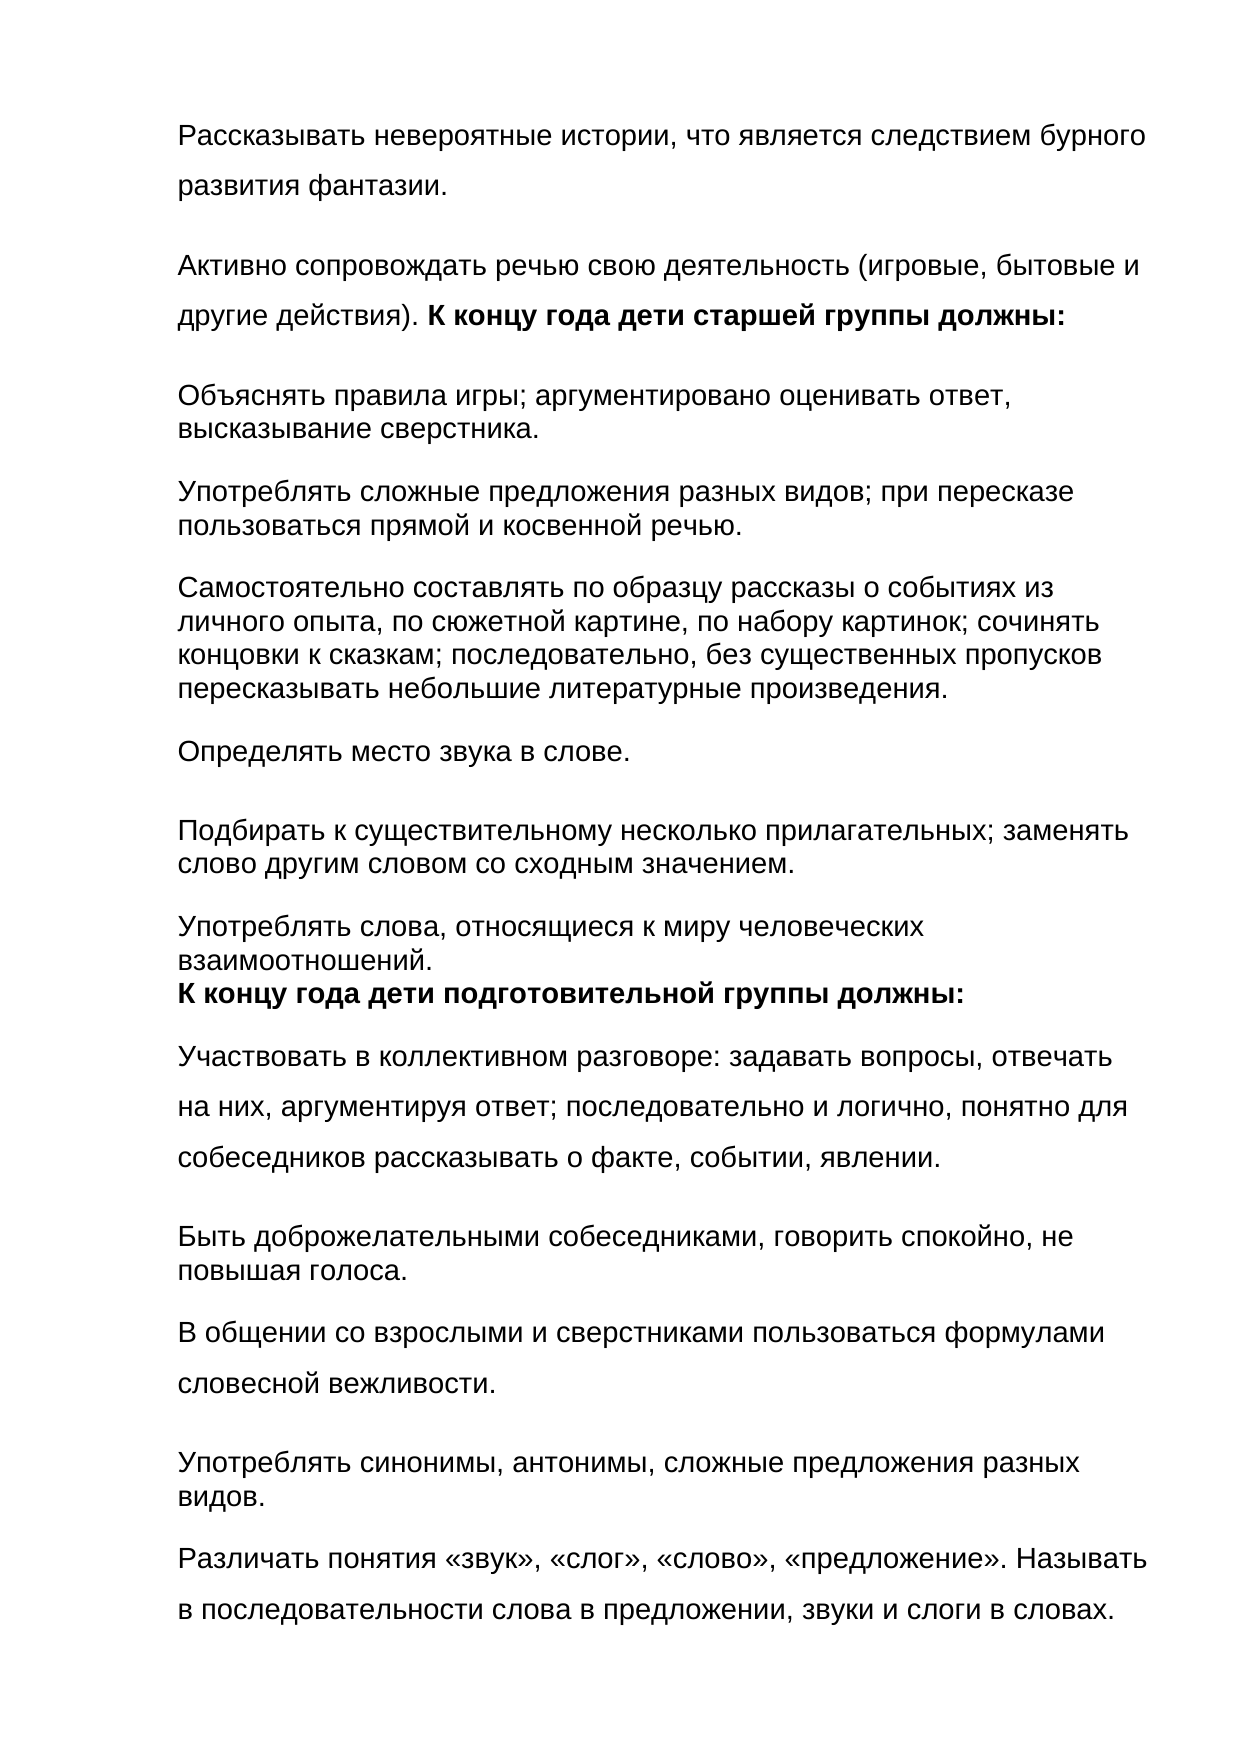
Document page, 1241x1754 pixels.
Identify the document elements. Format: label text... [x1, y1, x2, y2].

text Объяснять правила игры; аргументировано оценивать ответ, высказывание сверстника. [177, 378, 1152, 445]
text Употреблять синонимы, антонимы, сложные предложения разных видов. [177, 1445, 1152, 1512]
text Употреблять слова, относящиеся к миру человеческих взаимоотношений. К концу года дети подготовительной группы должны: [177, 909, 1152, 1010]
text Употреблять сложные предложения разных видов; при пересказе пользоваться прямой и косвенной речью. [177, 474, 1152, 541]
text Рассказывать невероятные истории, что является следствием бурного развития фантазии. [177, 118, 1152, 202]
text Определять место звука в слове. [177, 733, 1152, 767]
text В общении со взрослыми и сверстниками пользоваться формулами словесной вежливости. [177, 1315, 1152, 1399]
text Быть доброжелательными собеседниками, говорить спокойно, не повышая голоса. [177, 1219, 1152, 1286]
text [177, 1541, 1152, 1625]
text Подбирать к существительному несколько прилагательных; заменять слово другим словом со сходным значением. [177, 813, 1152, 880]
text Самостоятельно составлять по образцу рассказы о событиях из личного опыта, по сюжетной картине, по набору картинок; сочинять концовки к сказкам; последовательно, без существенных пропусков пересказывать небольшие литературные произведения. [177, 570, 1152, 704]
text Участвовать в коллективном разговоре: задавать вопросы, отвечать на них, аргументируя ответ; последовательно и логично, понятно для собеседников рассказывать о факте, событии, явлении. [177, 1039, 1152, 1173]
text Активно сопровождать речью свою деятельность (игровые, бытовые и другие действия). К концу года дети старшей группы должны: [177, 248, 1152, 332]
